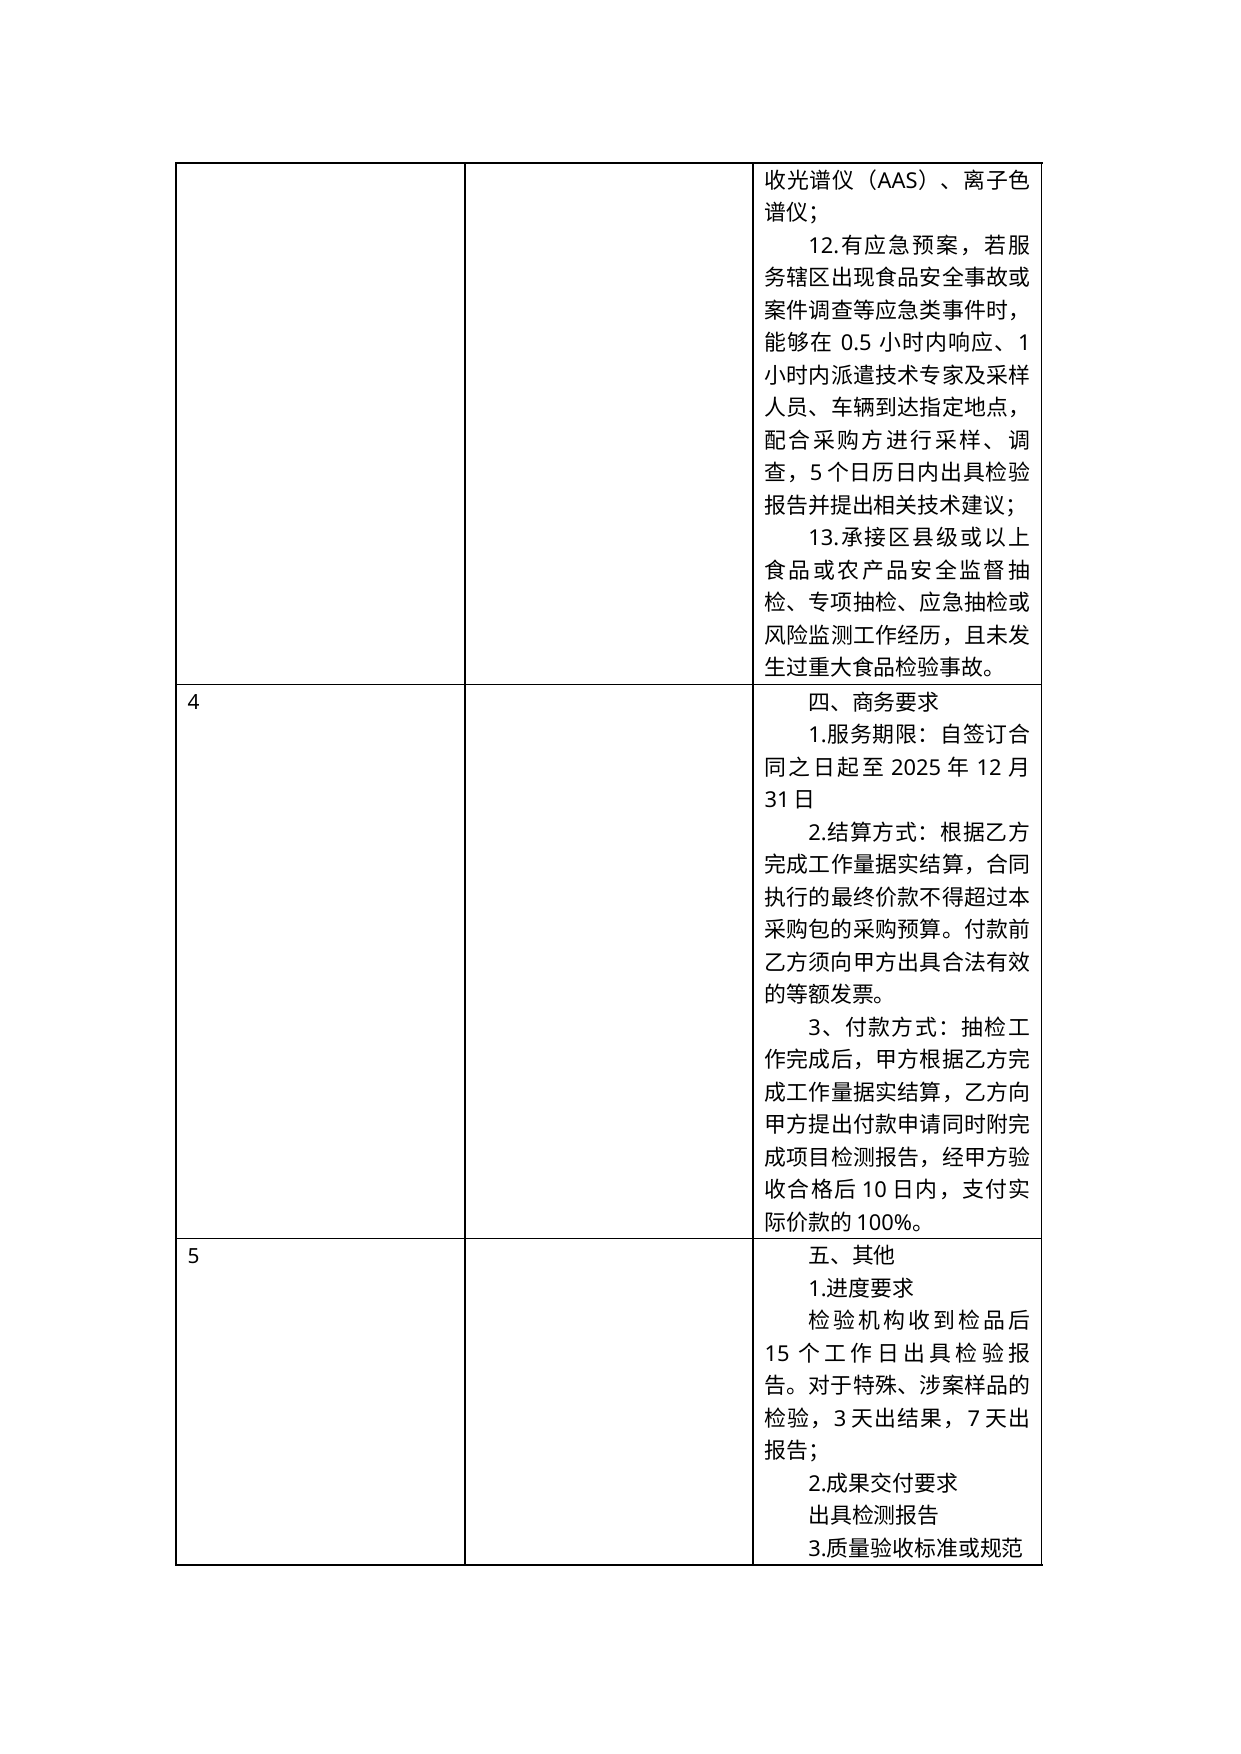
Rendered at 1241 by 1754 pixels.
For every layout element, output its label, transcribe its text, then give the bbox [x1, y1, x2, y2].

table_cell [466, 685, 752, 1238]
table_cell 4 [177, 685, 464, 1238]
table_cell 3 [177, 164, 464, 683]
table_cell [754, 164, 1041, 683]
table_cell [754, 1239, 1041, 1564]
table_cell 5 [177, 1239, 464, 1564]
table_cell [466, 164, 752, 683]
table_cell 四、商务要求 1.服务期限：自签订合同之日起至2025年12月31日 2.结算方式：根据乙方完成工作量据实结算，合同执行的最终价款不得超过本采购包的采购预算。付款前乙方须向甲方出具合法有效的等额发票。 3、付款方式：抽检工作完成后，甲方根据乙方完成工作量据实结算，乙方向甲方提出付款申请同时附完成项目检测报告，经甲方验收合格后10日内，支付实际价款的100%。 [754, 685, 1041, 1238]
table_cell [466, 1239, 752, 1564]
